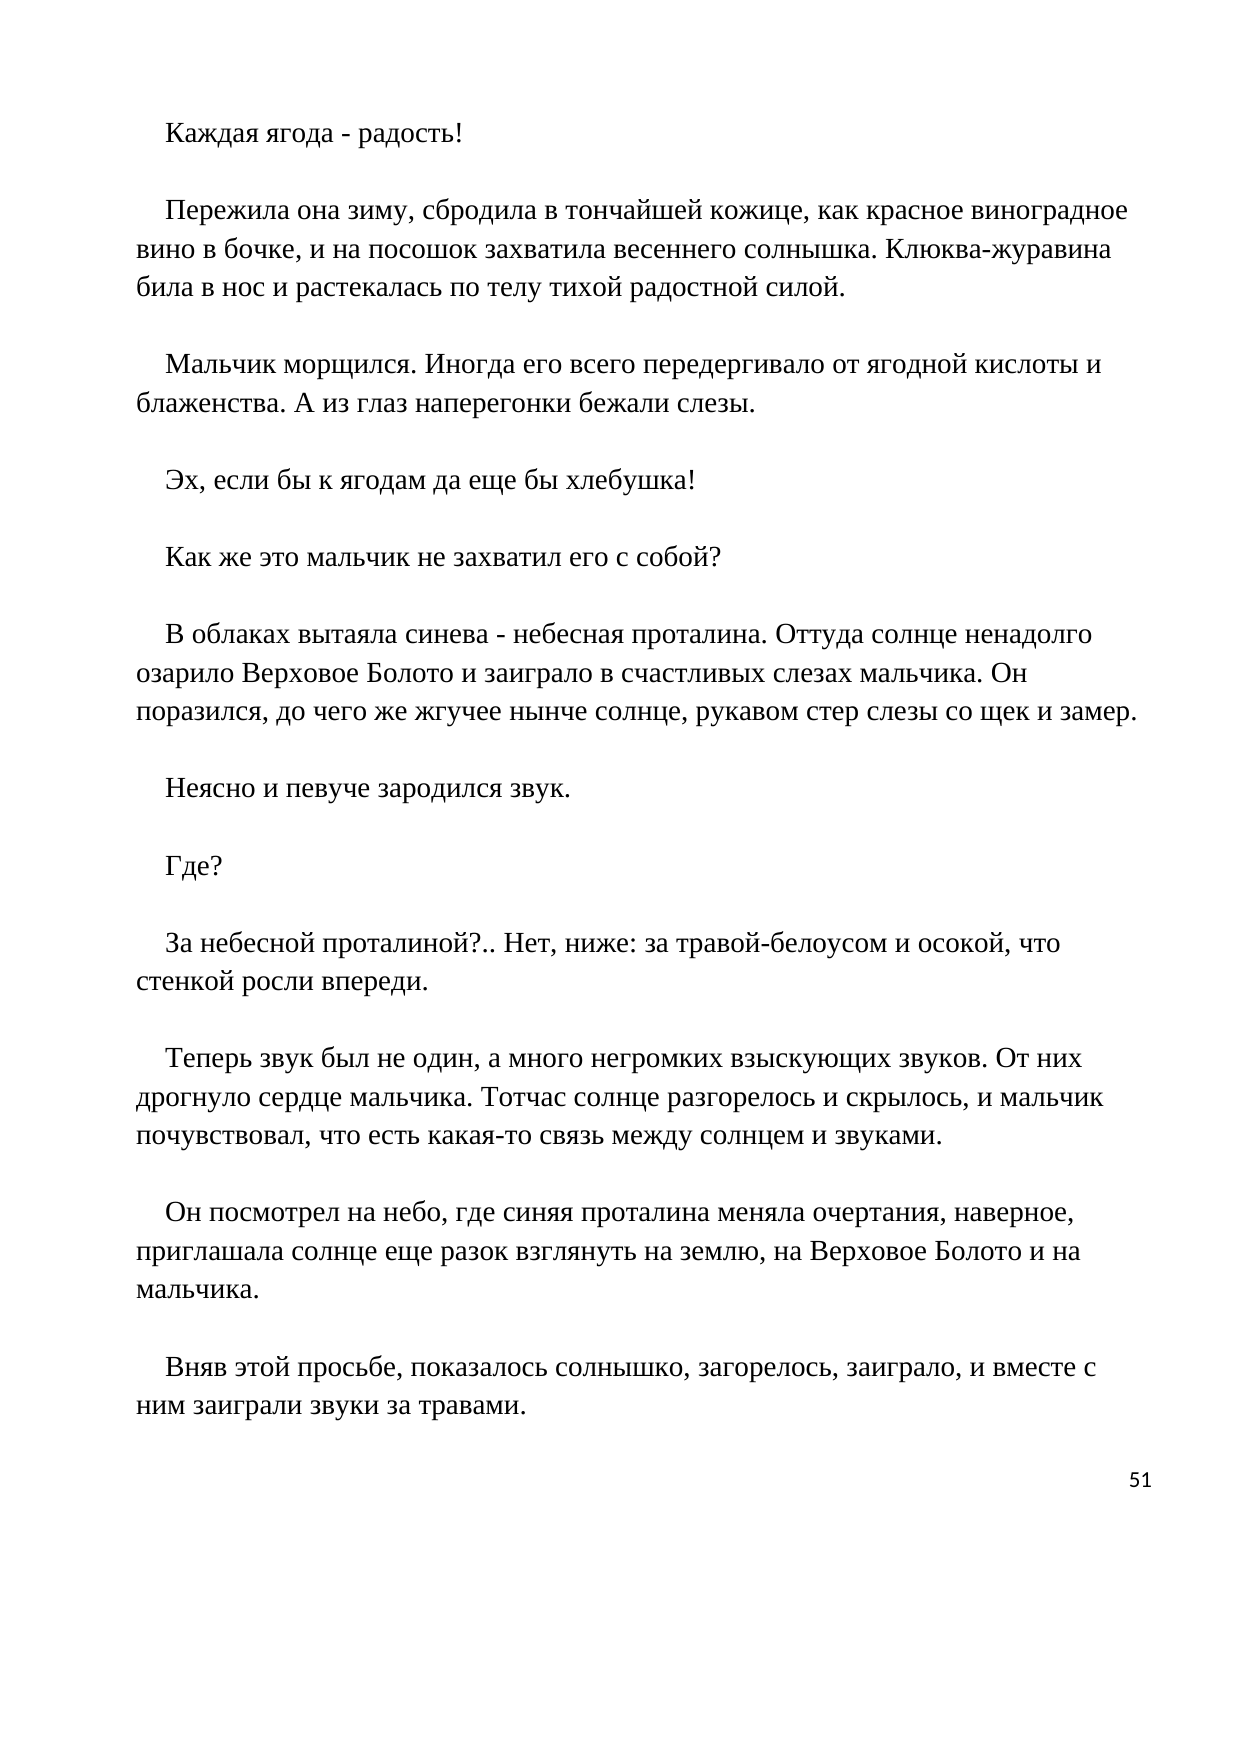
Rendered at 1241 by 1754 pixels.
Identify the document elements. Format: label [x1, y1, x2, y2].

text [136, 77, 1152, 1459]
